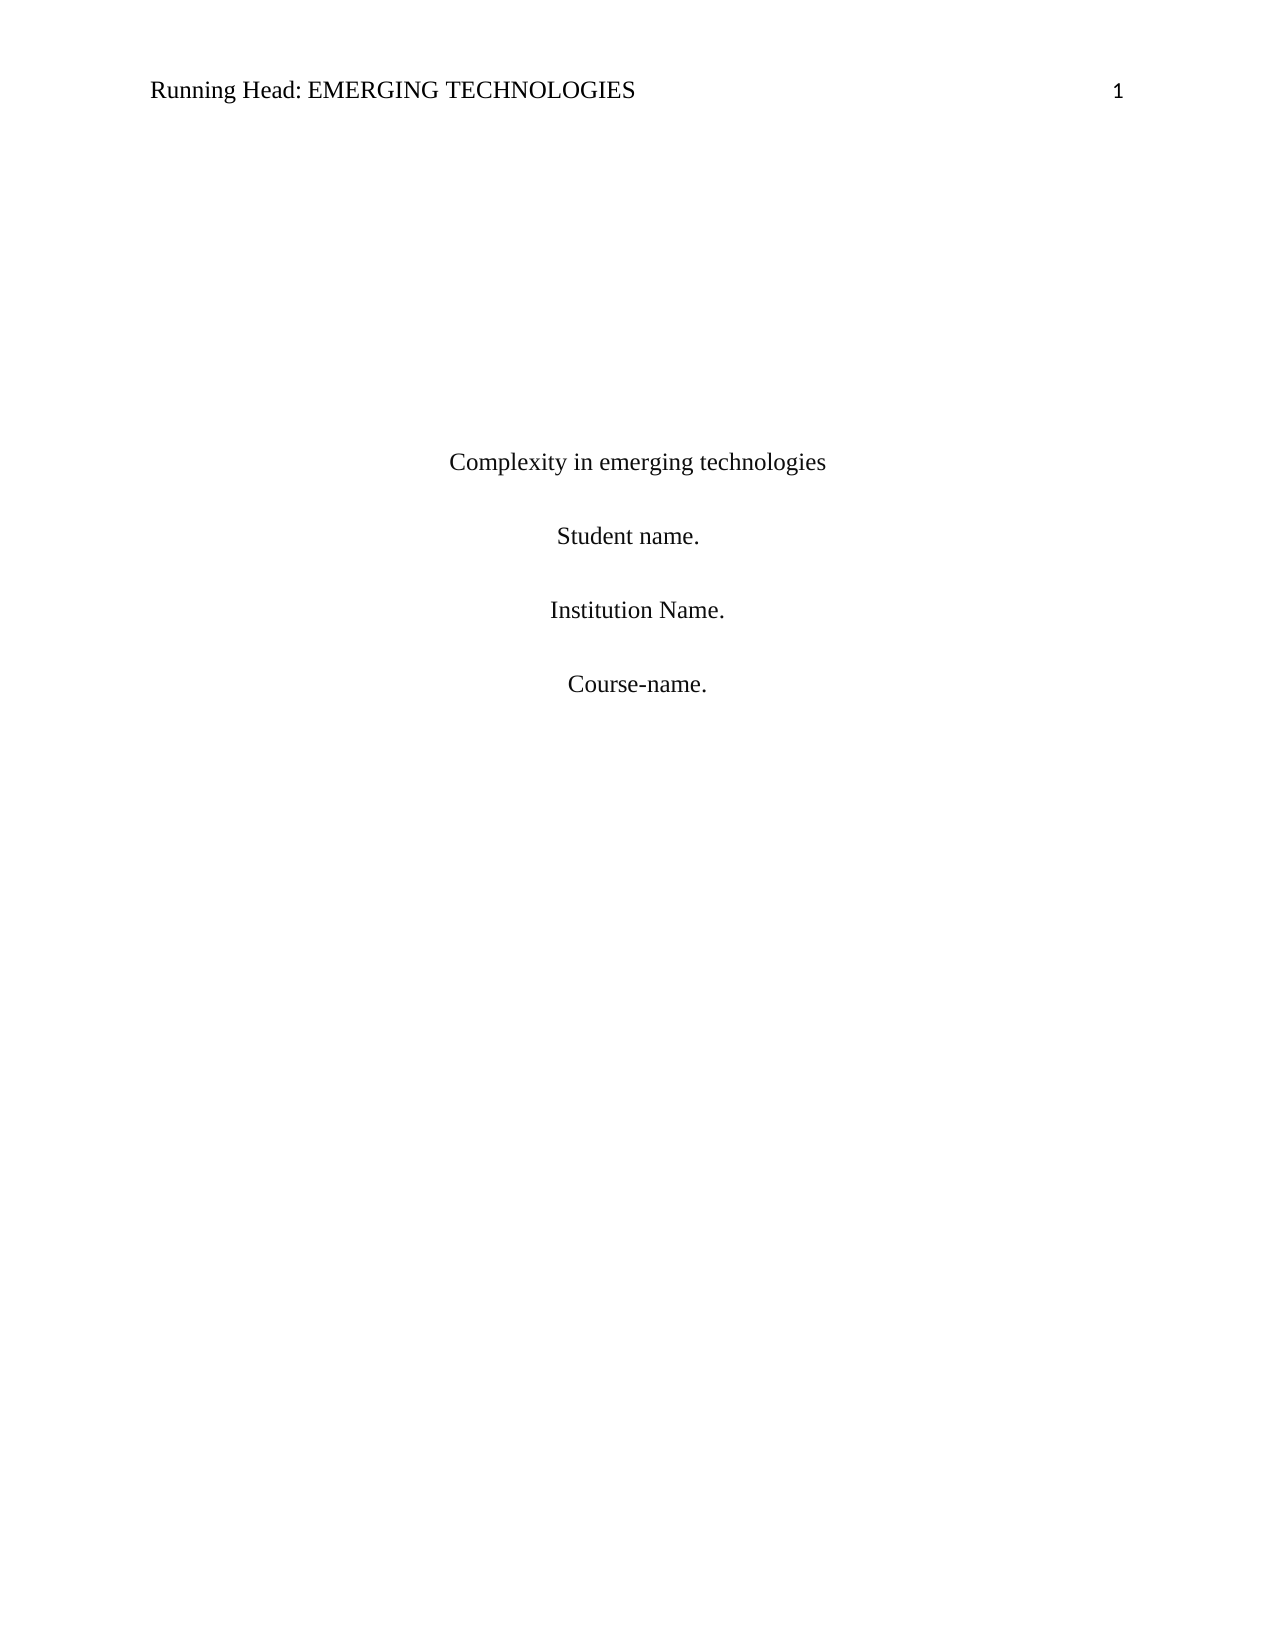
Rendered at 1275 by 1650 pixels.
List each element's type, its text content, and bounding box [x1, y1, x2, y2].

text Complexity in emerging technologies [150, 447, 1125, 475]
text Institution Name. [150, 595, 1125, 624]
text Course-name. [150, 669, 1125, 698]
text Student name. [150, 521, 1125, 549]
